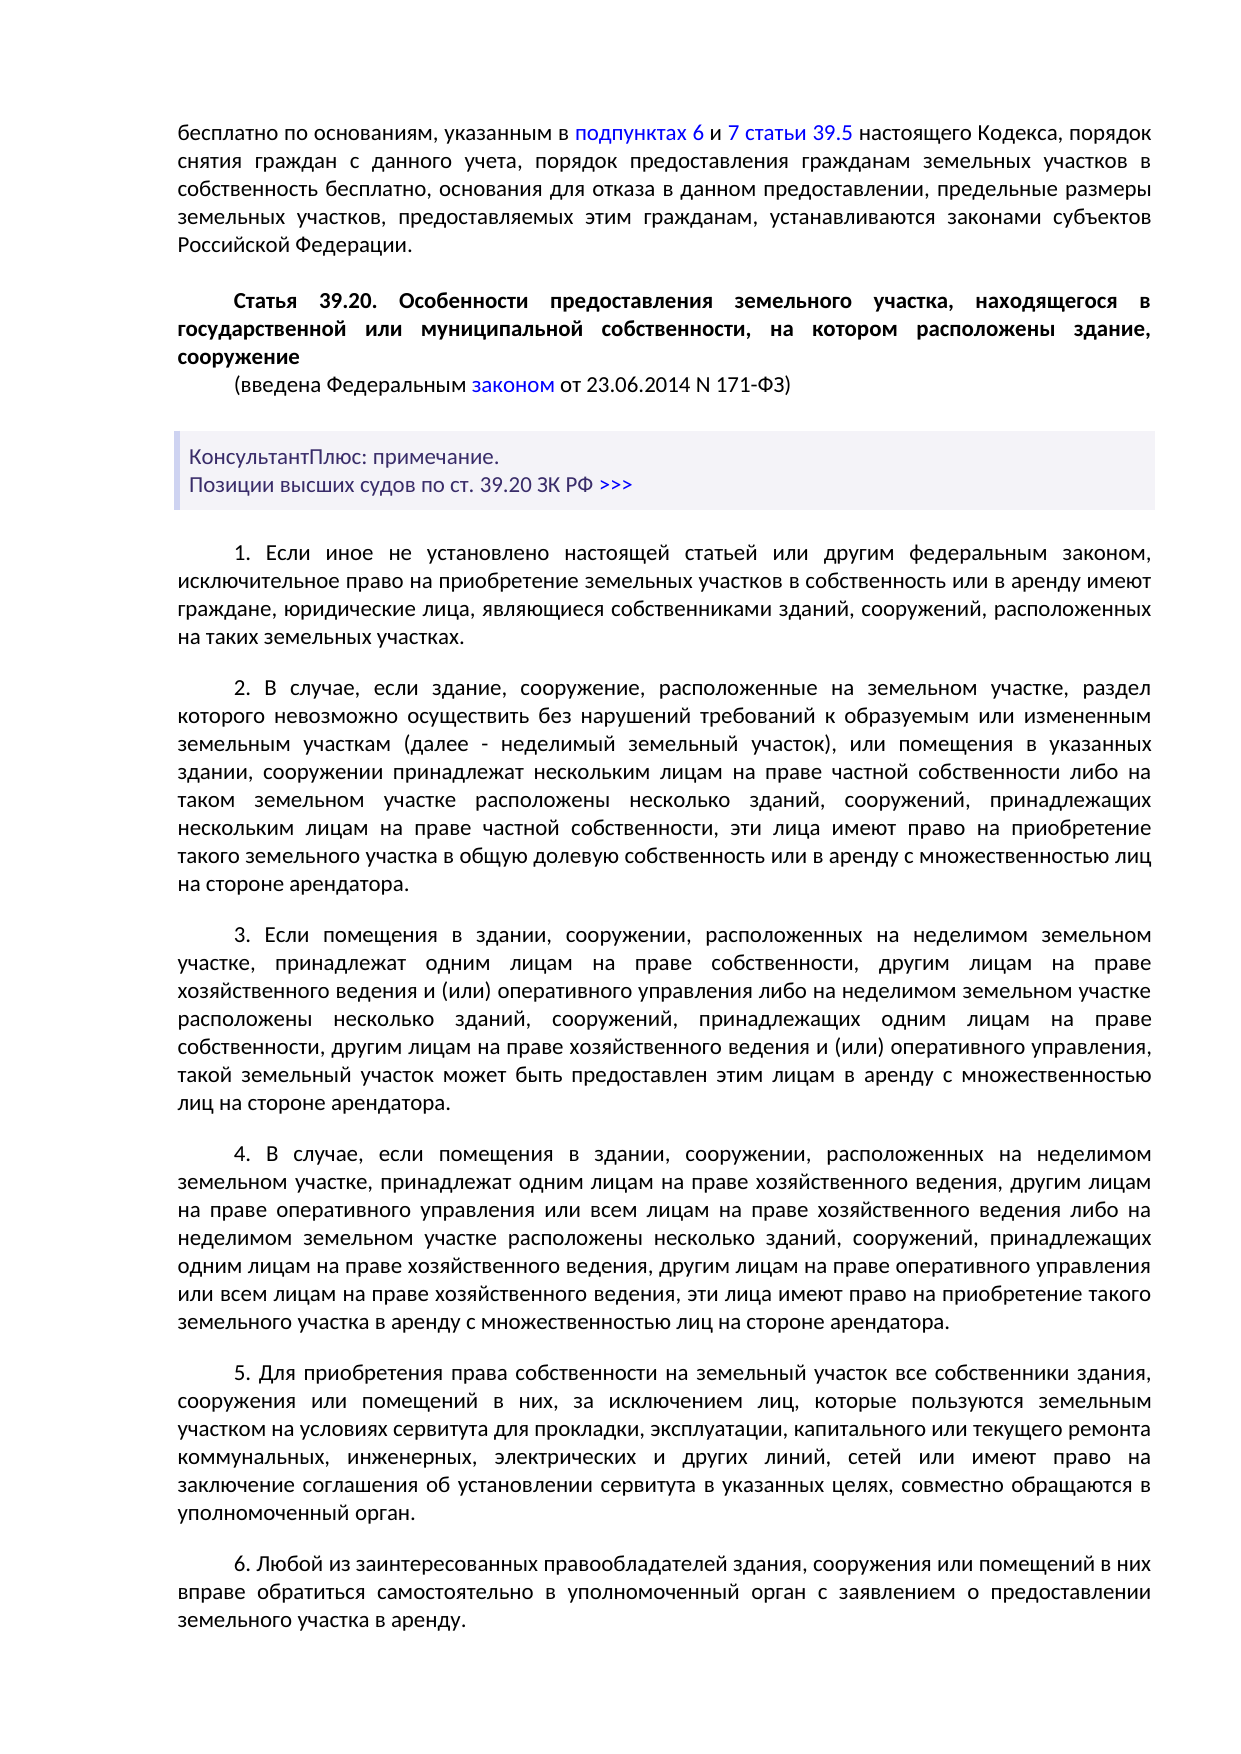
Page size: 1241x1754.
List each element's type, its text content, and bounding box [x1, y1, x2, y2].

text (введена Федеральным законом от 23.06.2014 N 171-ФЗ) [177, 370, 1152, 398]
text 6. Любой из заинтересованных правообладателей здания, сооружения или помещений в них вправе обратиться самостоятельно в уполномоченный орган с заявлением о предоставлении земельного участка в аренду. [177, 1549, 1152, 1633]
text 3. Если помещения в здании, сооружении, расположенных на неделимом земельном участке, принадлежат одним лицам на праве собственности, другим лицам на праве хозяйственного ведения и (или) оперативного управления либо на неделимом земельном участке расположены несколько зданий, сооружений, принадлежащих одним лицам на праве собственности, другим лицам на праве хозяйственного ведения и (или) оперативного управления, такой земельный участок может быть предоставлен этим лицам в аренду с множественностью лиц на стороне арендатора. [177, 920, 1152, 1116]
table_header КонсультантПлюс: примечание. Позиции высших судов по ст. 39.20 ЗК РФ >>> [180, 431, 1149, 510]
text 5. Для приобретения права собственности на земельный участок все собственники здания, сооружения или помещений в них, за исключением лиц, которые пользуются земельным участком на условиях сервитута для прокладки, эксплуатации, капитального или текущего ремонта коммунальных, инженерных, электрических и других линий, сетей или имеют право на заключение соглашения об установлении сервитута в указанных целях, совместно обращаются в уполномоченный орган. [177, 1358, 1152, 1527]
title Статья 39.20. Особенности предоставления земельного участка, находящегося в государственной или муниципальной собственности, на котором расположены здание, сооружение [177, 286, 1152, 370]
text 4. В случае, если помещения в здании, сооружении, расположенных на неделимом земельном участке, принадлежат одним лицам на праве хозяйственного ведения, другим лицам на праве оперативного управления или всем лицам на праве хозяйственного ведения либо на неделимом земельном участке расположены несколько зданий, сооружений, принадлежащих одним лицам на праве хозяйственного ведения, другим лицам на праве оперативного управления или всем лицам на праве хозяйственного ведения, эти лица имеют право на приобретение такого земельного участка в аренду с множественностью лиц на стороне арендатора. [177, 1139, 1152, 1336]
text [177, 118, 1152, 258]
text 2. В случае, если здание, сооружение, расположенные на земельном участке, раздел которого невозможно осуществить без нарушений требований к образуемым или измененным земельным участкам (далее - неделимый земельный участок), или помещения в указанных здании, сооружении принадлежат нескольким лицам на праве частной собственности либо на таком земельном участке расположены несколько зданий, сооружений, принадлежащих нескольким лицам на праве частной собственности, эти лица имеют право на приобретение такого земельного участка в общую долевую собственность или в аренду с множественностью лиц на стороне арендатора. [177, 673, 1152, 897]
text 1. Если иное не установлено настоящей статьей или другим федеральным законом, исключительное право на приобретение земельных участков в собственность или в аренду имеют граждане, юридические лица, являющиеся собственниками зданий, сооружений, расположенных на таких земельных участках. [177, 538, 1152, 650]
